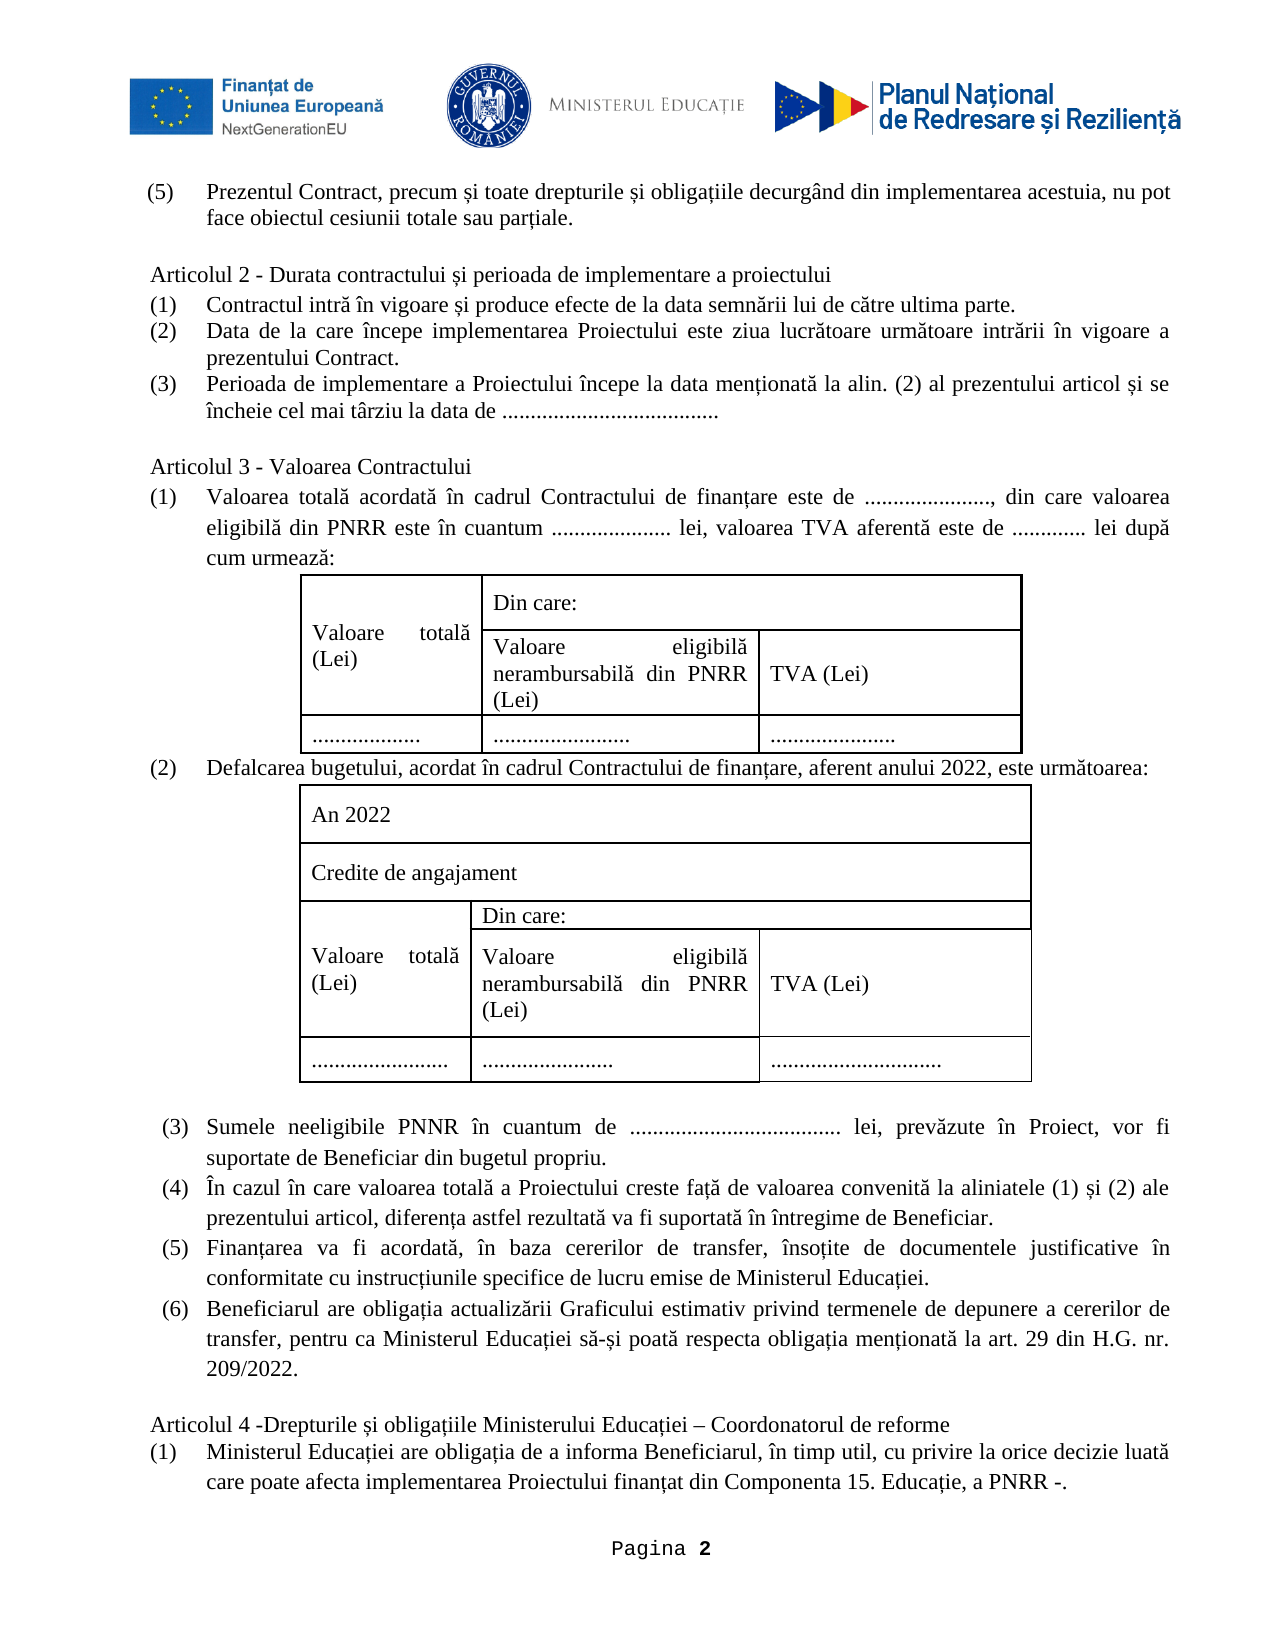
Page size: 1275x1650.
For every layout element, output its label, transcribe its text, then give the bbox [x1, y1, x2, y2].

table_cell ....................... [472, 1038, 759, 1081]
list Perioada de implementare a Proiectului începe la data menționată la alin. (2) al prezentului articol și se încheie cel mai târziu la data de ...................................... [150, 370, 1172, 423]
table_header Valoare totală (Lei) [302, 576, 481, 714]
table_cell ........................ [483, 716, 758, 752]
text Articolul 3 - Valoarea Contractului [150, 453, 1172, 479]
table_cell Valoare totală (Lei) [301, 902, 470, 1036]
list Prezentul Contract, precum și toate drepturile și obligațiile decurgând din implementarea acestuia, nu pot face obiectul cesiunii totale sau parțiale. [147, 178, 1172, 231]
table_cell Credite de angajament [301, 844, 1030, 900]
picture [768, 74, 1185, 140]
text Articolul 2 - Durata contractului și perioada de implementare a proiectului [150, 261, 1172, 287]
list În cazul în care valoarea totală a Proiectului creste față de valoarea convenită la aliniatele (1) și (2) ale prezentului articol, diferența astfel rezultată va fi suportată în întregime de Beneficiar. [162, 1174, 1172, 1230]
table_cell ................... [302, 716, 481, 752]
table_cell TVA (Lei) [760, 631, 1020, 714]
table_cell Din care: [472, 902, 1030, 928]
list Contractul intră în vigoare și produce efecte de la data semnării lui de către ultima parte. [150, 291, 1172, 318]
table_cell TVA (Lei) [760, 930, 1031, 1036]
table_header An 2022 [301, 786, 1030, 842]
text Articolul 4 -Drepturile și obligațiile Ministerului Educației – Coordonatorul de reforme [150, 1412, 1172, 1438]
list Data de la care începe implementarea Proiectului este ziua lucrătoare următoare intrării în vigoare a prezentului Contract. [150, 318, 1172, 370]
table_cell Valoare eligibilă nerambursabilă din PNRR (Lei) [472, 930, 759, 1036]
table_cell .............................. [760, 1036, 1031, 1081]
list Ministerul Educației are obligația de a informa Beneficiarul, în timp util, cu privire la orice decizie luată care poate afecta implementarea Proiectului finanțat din Componenta 15. Educație, a PNRR -. [150, 1438, 1172, 1494]
list Beneficiarul are obligația actualizării Graficului estimativ privind termenele de depunere a cererilor de transfer, pentru ca Ministerul Educației să-și poată respecta obligația menționată la art. 29 din H.G. nr. 209/2022. [162, 1294, 1172, 1381]
list Finanțarea va fi acordată, în baza cererilor de transfer, însoțite de documentele justificative în conformitate cu instrucțiunile specifice de lucru emise de Ministerul Educației. [162, 1234, 1172, 1291]
list Valoarea totală acordată în cadrul Contractului de finanțare este de ......................, din care valoarea eligibilă din PNRR este în cuantum ..................... lei, valoarea TVA aferentă este de ............. lei după cum urmează: [150, 483, 1172, 570]
table_header Din care: [483, 576, 1020, 629]
picture [445, 62, 746, 148]
table_cell ........................ [301, 1038, 470, 1081]
table_cell Valoare eligibilă nerambursabilă din PNRR (Lei) [483, 631, 758, 714]
list Sumele neeligibile PNNR în cuantum de ..................................... lei, prevăzute în Proiect, vor fi suportate de Beneficiar din bugetul propriu. [162, 1113, 1172, 1170]
list Defalcarea bugetului, acordat în cadrul Contractului de finanțare, aferent anului 2022, este următoarea: [150, 754, 1172, 780]
picture [127, 67, 384, 140]
table_cell ...................... [760, 716, 1020, 752]
